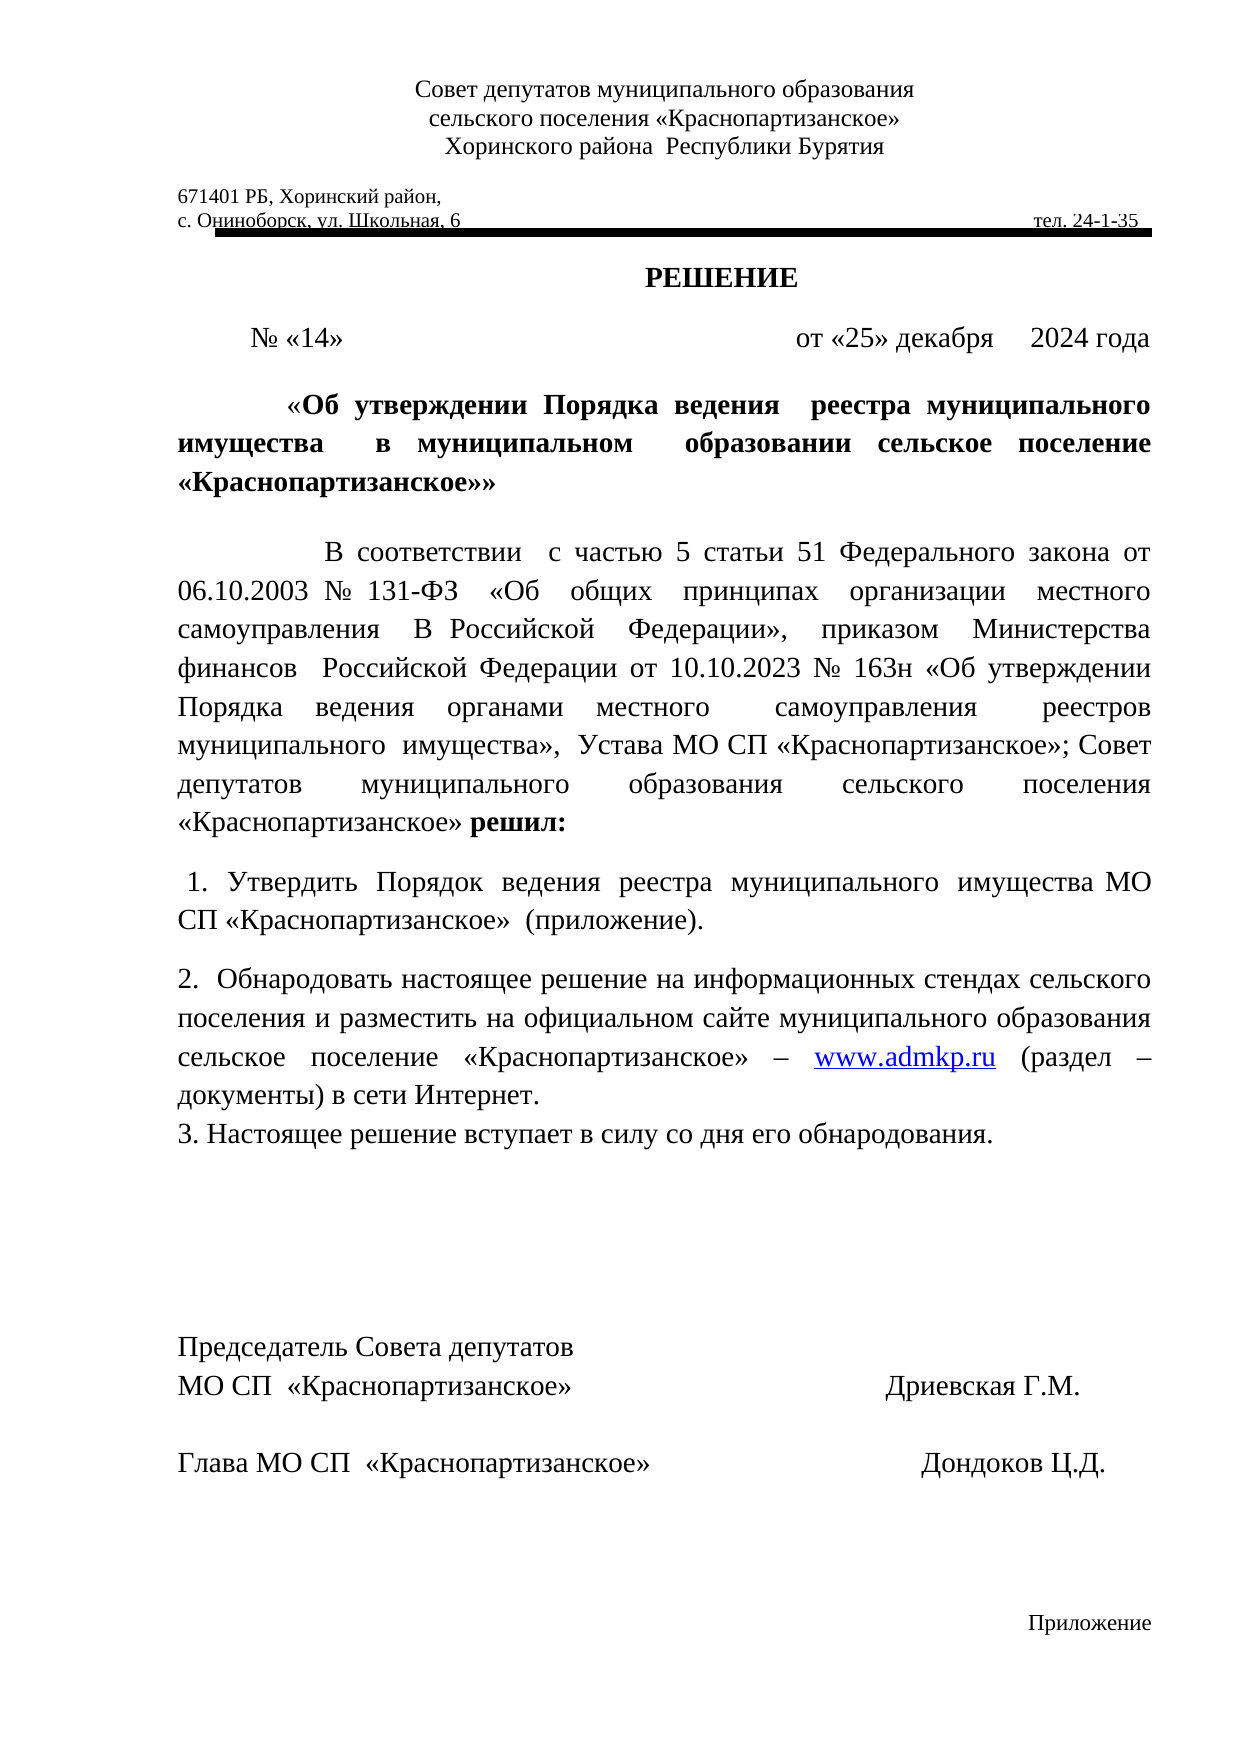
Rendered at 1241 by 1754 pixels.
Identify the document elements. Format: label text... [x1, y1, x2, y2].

text Совет депутатов муниципального образования [177, 74, 1152, 103]
text с. Ониноборск, ул. Школьная, 6 тел. 24-1-35 [177, 208, 1152, 232]
text В соответствии с частью 5 статьи 51 Федерального закона от 06.10.2003 № 131-ФЗ «Об общих принципах организации местного самоуправления В Российской Федерации», приказом Министерства финансов Российской Федерации от 10.10.2023 № 163н «Об утверждении Порядка ведения органами местного самоуправления реестров муниципального имущества», Устава МО СП «Краснопартизанское»; Совет депутатов муниципального образования сельского поселения «Краснопартизанское» решил: [177, 534, 1152, 838]
text сельского поселения «Краснопартизанское» [177, 103, 1152, 131]
text Глава МО СП «Краснопартизанское» Дондоков Ц.Д. [177, 1445, 1152, 1478]
text Хоринского района Республики Бурятия [177, 131, 1152, 160]
text № «14» от «25» декабря 2024 года [177, 320, 1152, 353]
text Приложение [177, 1609, 1152, 1635]
list 2. Обнародовать настоящее решение на информационных стендах сельского поселения и разместить на официальном сайте муниципального образования сельское поселение «Краснопартизанское» – www.admkp.ru (раздел – документы) в сети Интернет. [177, 962, 1152, 1111]
text Председатель Совета депутатов [177, 1329, 1152, 1363]
text 671401 РБ, Хоринский район, [177, 184, 983, 208]
list 3. Настоящее решение вступает в силу со дня его обнародования. [177, 1116, 1152, 1149]
text МО СП «Краснопартизанское» Дриевская Г.М. [177, 1368, 1152, 1401]
text «Об утверждении Порядка ведения реестра муниципального имущества в муниципальном образовании сельское поселение «Краснопартизанское»» [177, 387, 1152, 497]
text РЕШЕНИЕ [177, 260, 1152, 294]
text 1. Утвердить Порядок ведения реестра муниципального имущества МО СП «Краснопартизанское» (приложение). [177, 864, 1152, 936]
